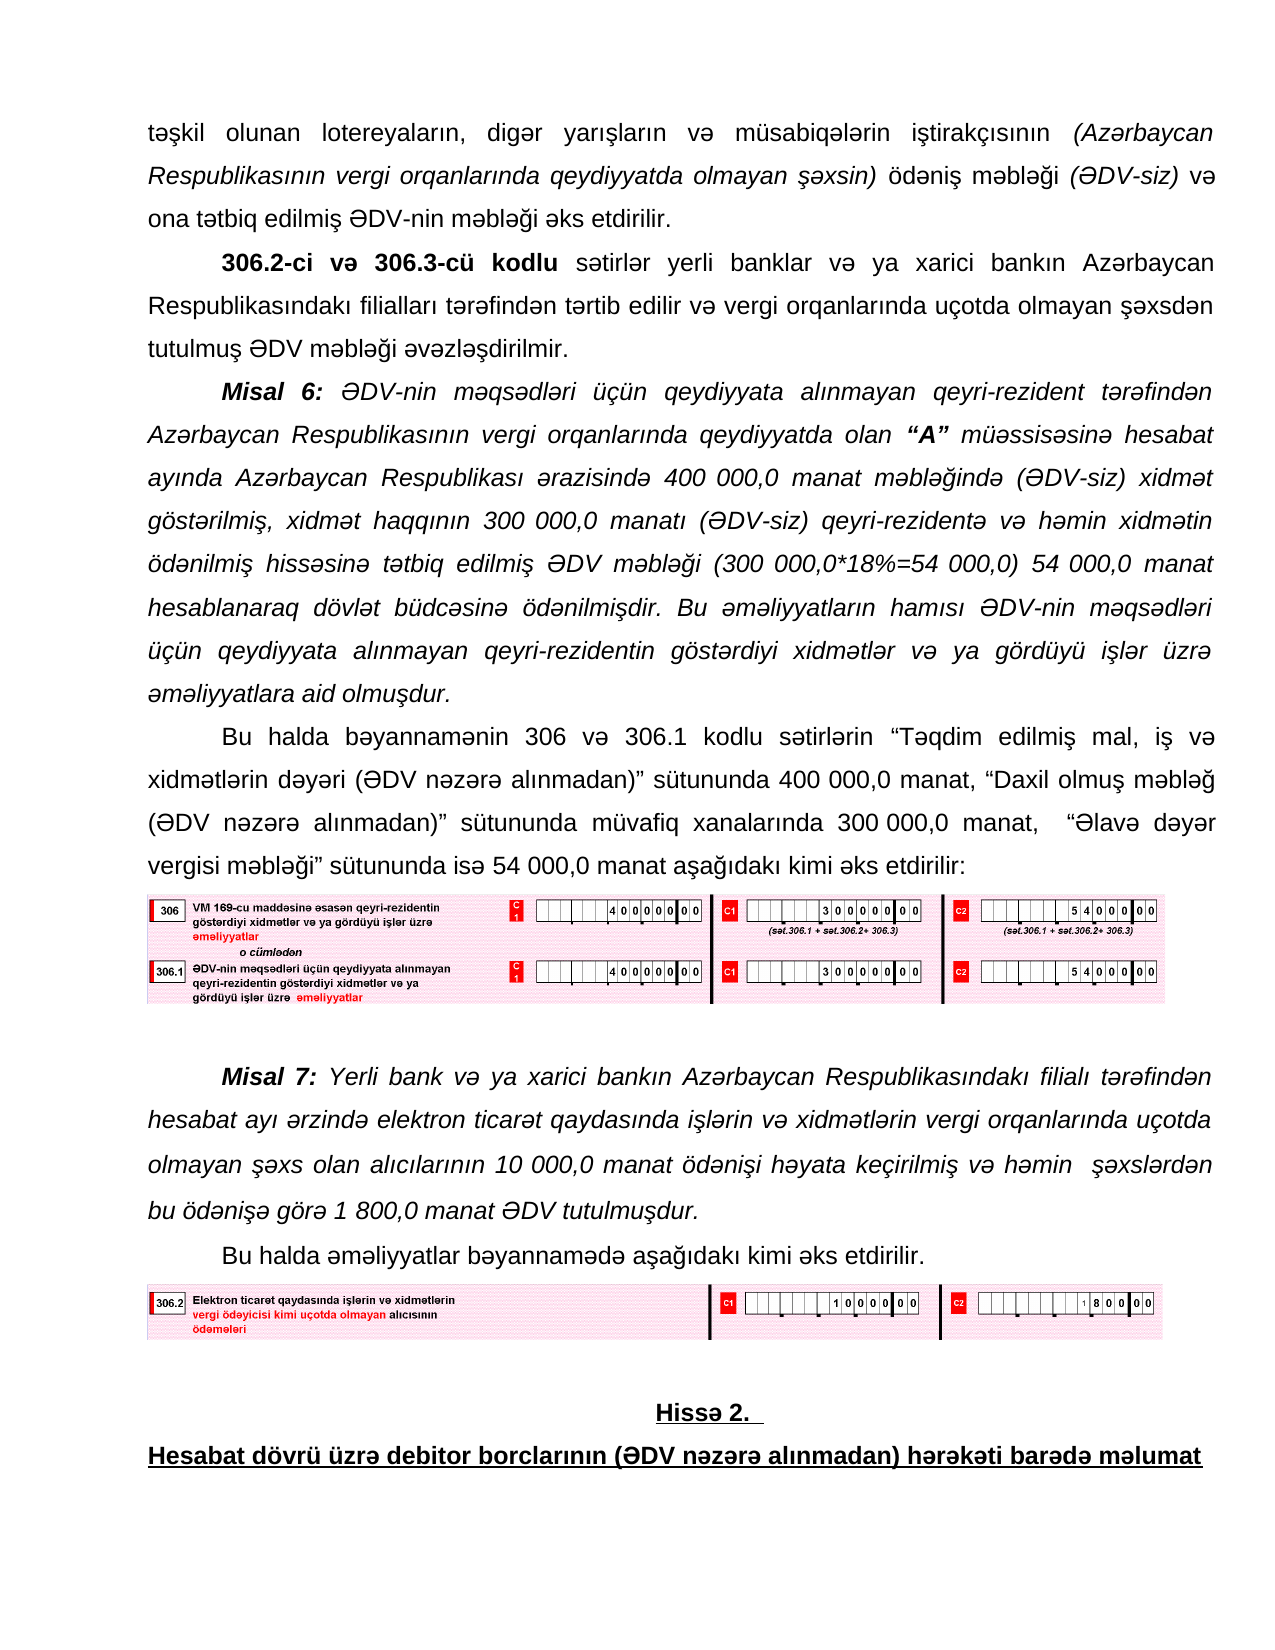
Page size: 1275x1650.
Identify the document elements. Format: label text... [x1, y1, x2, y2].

picture [147, 1284, 1163, 1340]
text Bu halda əməliyyatlar bəyannamədə aşağıdakı kimi əks etdirilir. [148, 1241, 1216, 1270]
text Bu halda bəyannamənin 306 və 306.1 kodlu sətirlərin “Təqdim edilmiş mal, iş və xidmətlərin dəyəri (ƏDV nəzərə alınmadan)” sütununda 400 000,0 manat, “Daxil olmuş məbləğ (ƏDV nəzərə alınmadan)” sütununda müvafiq xanalarında 300 000,0 manat, “Əlavə dəyər vergisi məbləği” sütununda isə 54 000,0 manat aşağıdakı kimi əks etdirilir: [148, 722, 1216, 880]
text Hissə 2. [189, 1398, 1216, 1427]
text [148, 118, 1216, 233]
text 306.2-ci və 306.3-cü kodlu sətirlər yerli banklar və ya xarici bankın Azərbaycan Respublikasındakı filialları tərəfindən tərtib edilir və vergi orqanlarında uçotda olmayan şəxsdən tutulmuş ƏDV məbləği əvəzləşdirilmir. [148, 247, 1216, 362]
text Misal 7: Yerli bank və ya xarici bankın Azərbaycan Respublikasındakı filialı tərəfindən hesabat ayı ərzində elektron ticarət qaydasında işlərin və xidmətlərin vergi orqanlarında uçotda olmayan şəxs olan alıcılarının 10 000,0 manat ödənişi həyata keçirilmiş və həmin şəxslərdən bu ödənişə görə 1 800,0 manat ƏDV tutulmuşdur. [148, 1062, 1216, 1225]
text Misal 6: ƏDV-nin məqsədləri üçün qeydiyyata alınmayan qeyri-rezident tərəfindən Azərbaycan Respublikasının vergi orqanlarında qeydiyyatda olan “A” müəssisəsinə hesabat ayında Azərbaycan Respublikası ərazisində 400 000,0 manat məbləğində (ƏDV-siz) xidmət göstərilmiş, xidmət haqqının 300 000,0 manatı (ƏDV-siz) qeyri-rezidentə və həmin xidmətin ödənilmiş hissəsinə tətbiq edilmiş ƏDV məbləği (300 000,0*18%=54 000,0) 54 000,0 manat hesablanaraq dövlət büdcəsinə ödənilmişdir. Bu əməliyyatların hamısı ƏDV-nin məqsədləri üçün qeydiyyata alınmayan qeyri-rezidentin göstərdiyi xidmətlər və ya gördüyü işlər üzrə əməliyyatlara aid olmuşdur. [148, 377, 1216, 707]
text Hesabat dövrü üzrə debitor borclarının (ƏDV nəzərə alınmadan) hərəkəti barədə məlumat [148, 1441, 1206, 1470]
picture [147, 894, 1166, 1004]
